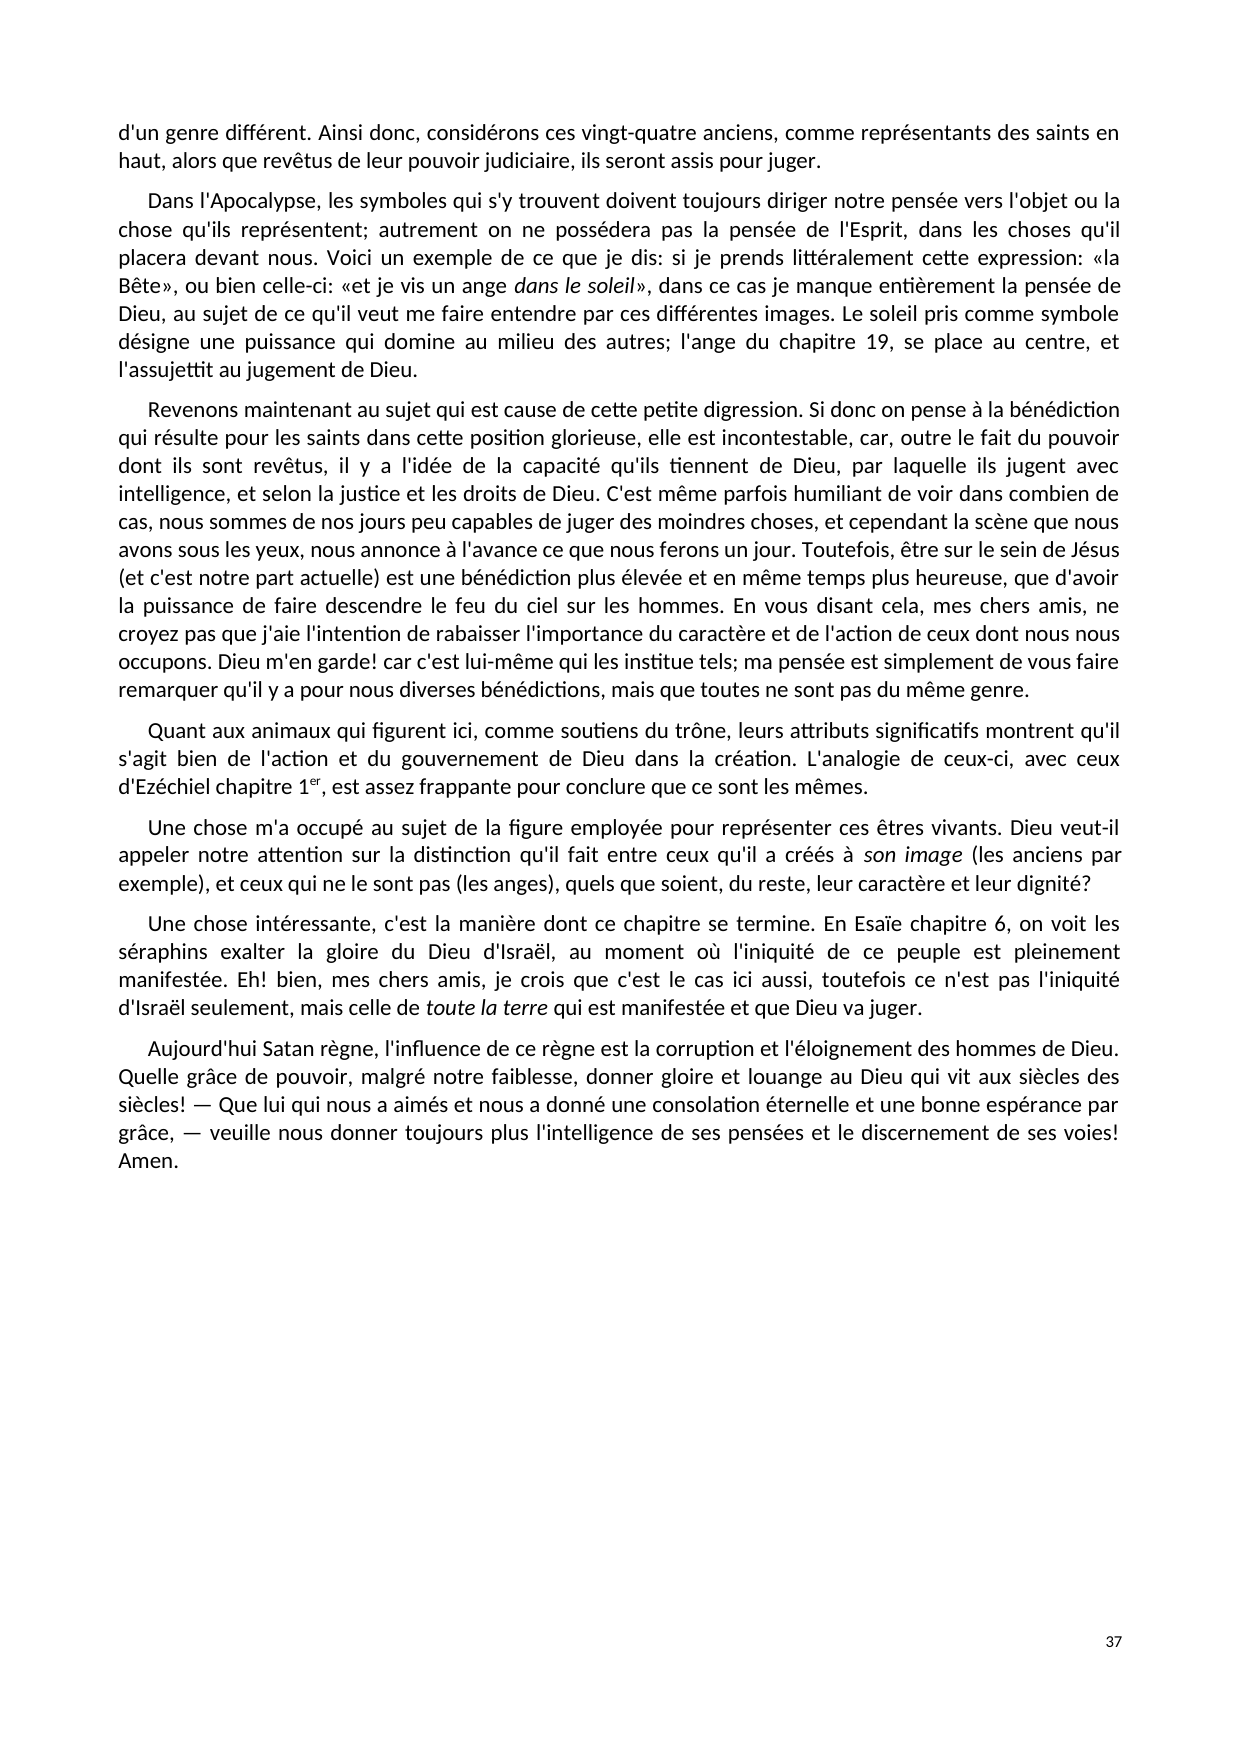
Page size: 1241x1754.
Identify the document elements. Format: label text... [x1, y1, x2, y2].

text Revenons maintenant au sujet qui est cause de cette petite digression. Si donc on pense à la bénédiction qui résulte pour les saints dans cette position glorieuse, elle est incontestable, car, outre le fait du pouvoir dont ils sont revêtus, il y a l'idée de la capacité qu'ils tiennent de Dieu, par laquelle ils jugent avec intelligence, et selon la justice et les droits de Dieu. C'est même parfois humiliant de voir dans combien de cas, nous sommes de nos jours peu capables de juger des moindres choses, et cependant la scène que nous avons sous les yeux, nous annonce à l'avance ce que nous ferons un jour. Toutefois, être sur le sein de Jésus (et c'est notre part actuelle) est une bénédiction plus élevée et en même temps plus heureuse, que d'avoir la puissance de faire descendre le feu du ciel sur les hommes. En vous disant cela, mes chers amis, ne croyez pas que j'aie l'intention de rabaisser l'importance du caractère et de l'action de ceux dont nous nous occupons. Dieu m'en garde! car c'est lui-même qui les institue tels; ma pensée est simplement de vous faire remarquer qu'il y a pour nous diverses bénédictions, mais que toutes ne sont pas du même genre. [118, 395, 1122, 703]
text Quant aux animaux qui figurent ici, comme soutiens du trône, leurs attributs significatifs montrent qu'il s'agit bien de l'action et du gouvernement de Dieu dans la création. L'analogie de ceux-ci, avec ceux d'Ezéchiel chapitre 1er, est assez frappante pour conclure que ce sont les mêmes. [118, 716, 1122, 800]
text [118, 118, 1122, 174]
text Aujourd'hui Satan règne, l'influence de ce règne est la corruption et l'éloignement des hommes de Dieu. Quelle grâce de pouvoir, malgré notre faiblesse, donner gloire et louange au Dieu qui vit aux siècles des siècles! — Que lui qui nous a aimés et nous a donné une consolation éternelle et une bonne espérance par grâce, — veuille nous donner toujours plus l'intelligence de ses pensées et le discernement de ses voies! Amen. [118, 1034, 1122, 1174]
text Dans l'Apocalypse, les symboles qui s'y trouvent doivent toujours diriger notre pensée vers l'objet ou la chose qu'ils représentent; autrement on ne possédera pas la pensée de l'Esprit, dans les choses qu'il placera devant nous. Voici un exemple de ce que je dis: si je prends littéralement cette expression: «la Bête», ou bien celle-ci: «et je vis un ange dans le soleil», dans ce cas je manque entièrement la pensée de Dieu, au sujet de ce qu'il veut me faire entendre par ces différentes images. Le soleil pris comme symbole désigne une puissance qui domine au milieu des autres; l'ange du chapitre 19, se place au centre, et l'assujettit au jugement de Dieu. [118, 187, 1122, 383]
text Une chose m'a occupé au sujet de la figure employée pour représenter ces êtres vivants. Dieu veut-il appeler notre attention sur la distinction qu'il fait entre ceux qu'il a créés à son image (les anciens par exemple), et ceux qui ne le sont pas (les anges), quels que soient, du reste, leur caractère et leur dignité? [118, 813, 1122, 897]
text Une chose intéressante, c'est la manière dont ce chapitre se termine. En Esaïe chapitre 6, on voit les séraphins exalter la gloire du Dieu d'Israël, au moment où l'iniquité de ce peuple est pleinement manifestée. Eh! bien, mes chers amis, je crois que c'est le cas ici aussi, toutefois ce n'est pas l'iniquité d'Israël seulement, mais celle de toute la terre qui est manifestée et que Dieu va juger. [118, 909, 1122, 1021]
